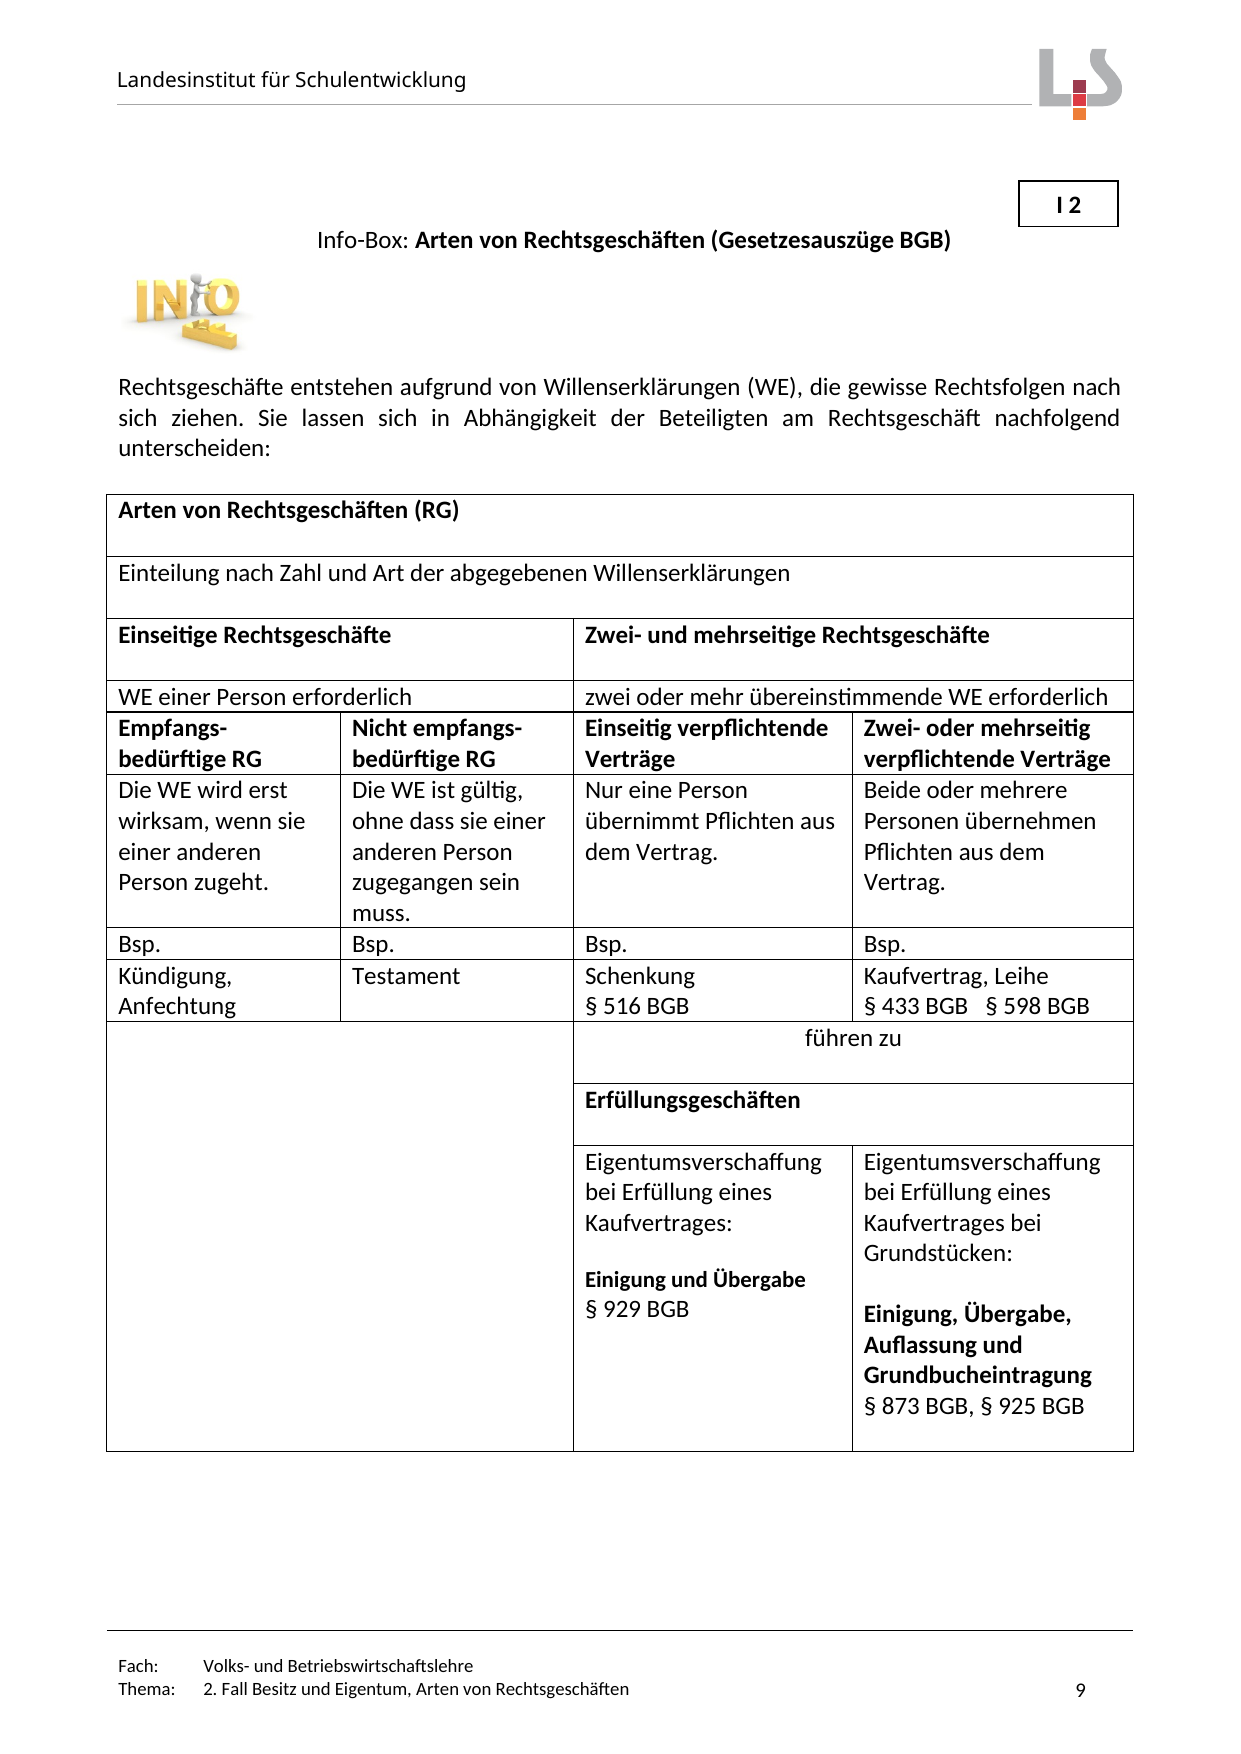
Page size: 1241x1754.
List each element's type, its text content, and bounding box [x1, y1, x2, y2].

table_cell Einteilung nach Zahl und Art der abgegebenen Willenserklärungen [107, 557, 1133, 618]
table_cell Kündigung, Anfechtung [107, 960, 340, 1021]
table_cell WE einer Person erforderlich [107, 681, 573, 711]
table_cell Einseitig verpflichtende Verträge [574, 713, 852, 773]
table_cell Beide oder mehrere Personen übernehmen Pflichten aus dem Vertrag. [853, 775, 1133, 927]
table_cell Zwei- oder mehrseitig verpflichtende Verträge [853, 713, 1133, 773]
table_cell Zwei- und mehrseitige Rechtsgeschäfte [574, 619, 1133, 680]
table_cell Schenkung § 516 BGB [574, 960, 852, 1021]
table_cell Eigentumsverschaffung bei Erfüllung eines Kaufvertrages: Einigung und Übergabe § 929 BGB [574, 1146, 852, 1451]
table_cell Die WE wird erst wirksam, wenn sie einer anderen Person zugeht. [107, 775, 340, 927]
table_cell Einseitige Rechtsgeschäfte [107, 619, 573, 680]
table_cell Bsp. [107, 928, 340, 959]
table_cell Erfüllungsgeschäften [574, 1084, 1133, 1145]
table_cell Bsp. [574, 928, 852, 959]
table_cell Nur eine Person übernimmt Pflichten aus dem Vertrag. [574, 775, 852, 927]
table_cell [107, 1022, 573, 1451]
picture [121, 219, 261, 359]
table_cell Nicht empfangs-bedürftige RG [341, 713, 573, 773]
text Rechtsgeschäfte entstehen aufgrund von Willenserklärungen (WE), die gewisse Rechtsfolgen nach sich ziehen. Sie lassen sich in Abhängigkeit der Beteiligten am Rechtsgeschäft nachfolgend unterscheiden: [118, 372, 1122, 463]
table_cell Bsp. [341, 928, 573, 959]
table_cell führen zu [574, 1022, 1133, 1083]
table_cell Kaufvertrag, Leihe § 433 BGB § 598 BGB [853, 960, 1133, 1021]
table_cell Eigentumsverschaffung bei Erfüllung eines Kaufvertrages bei Grundstücken: Einigung, Übergabe, Auflassung und Grundbucheintragung § 873 BGB, § 925 BGB [853, 1146, 1133, 1451]
table_header Arten von Rechtsgeschäften (RG) [107, 495, 1133, 556]
table_cell zwei oder mehr übereinstimmende WE erforderlich [574, 681, 1133, 711]
table_cell Empfangs-bedürftige RG [107, 713, 340, 773]
table_cell Testament [341, 960, 573, 1021]
table_cell Die WE ist gültig, ohne dass sie einer anderen Person zugegangen sein muss. [341, 775, 573, 927]
table_cell Bsp. [853, 928, 1133, 959]
subtitle Info-Box: Arten von Rechtsgeschäften (Gesetzesauszüge BGB) [156, 216, 1122, 256]
